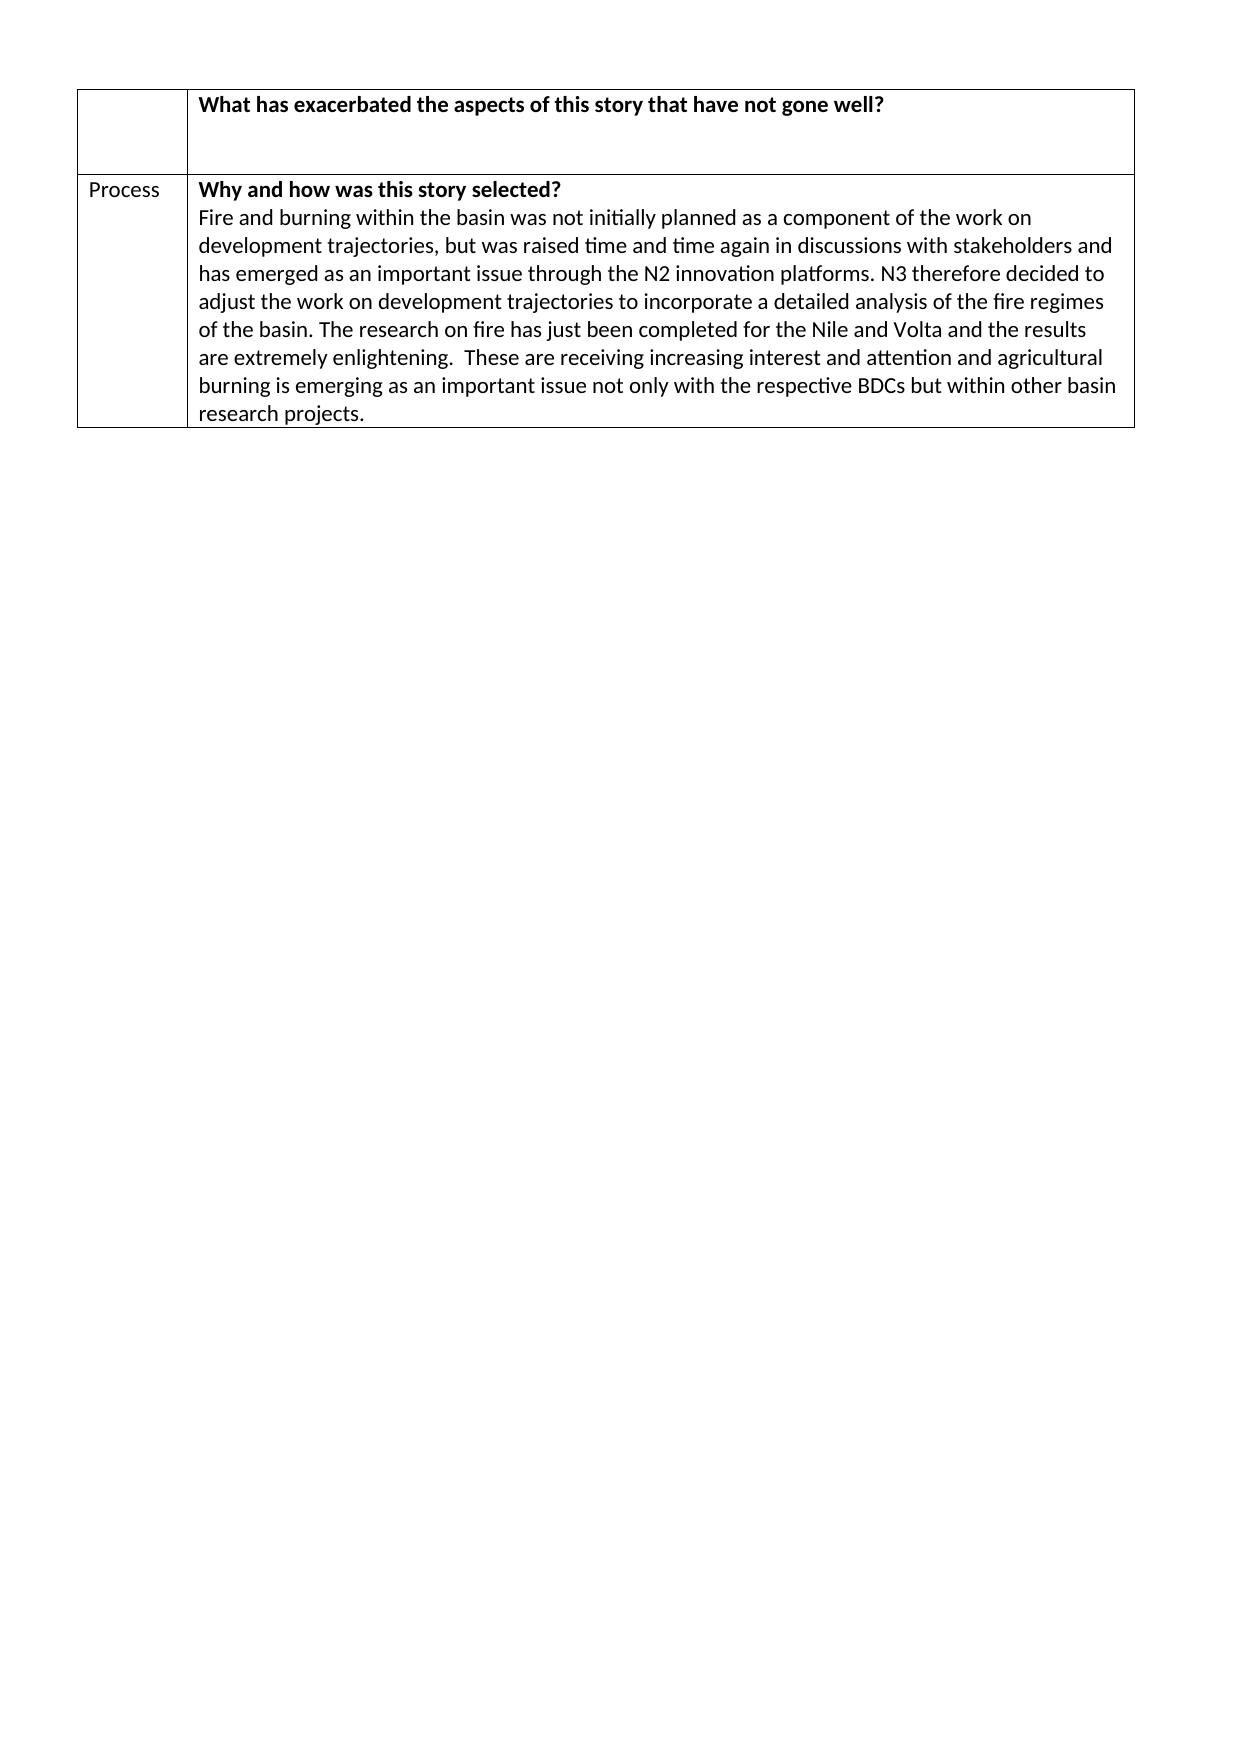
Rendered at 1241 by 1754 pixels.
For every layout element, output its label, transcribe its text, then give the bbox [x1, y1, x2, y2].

table_cell Process [78, 175, 187, 427]
table_cell Why and how was this story selected? Fire and burning within the basin was not initially planned as a component of the work on development trajectories, but was raised time and time again in discussions with stakeholders and has emerged as an important issue through the N2 innovation platforms. N3 therefore decided to adjust the work on development trajectories to incorporate a detailed analysis of the fire regimes of the basin. The research on fire has just been completed for the Nile and Volta and the results are extremely enlightening. These are receiving increasing interest and attention and agricultural burning is emerging as an important issue not only with the respective BDCs but within other basin research projects. [188, 175, 1134, 427]
table_cell What has exacerbated the aspects of this story that have not gone well? [188, 90, 1134, 174]
